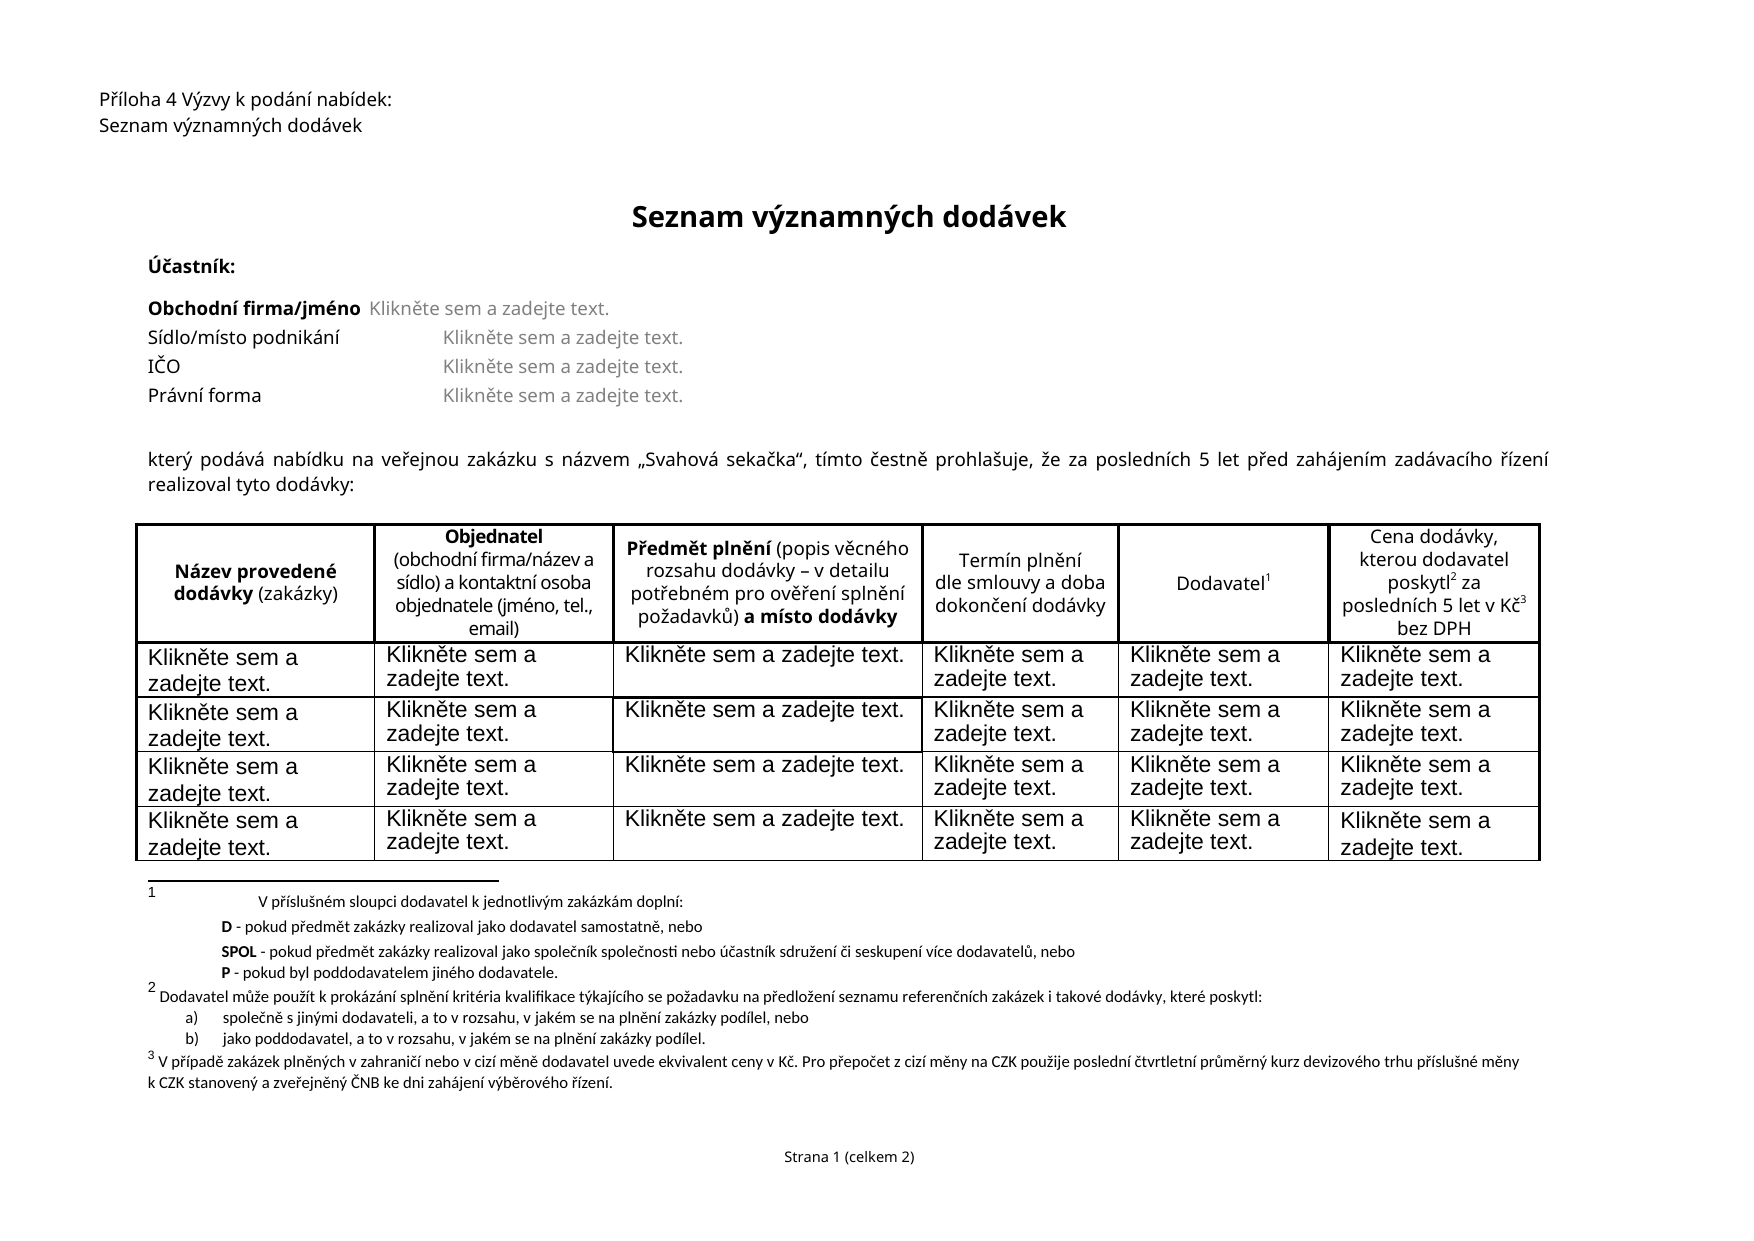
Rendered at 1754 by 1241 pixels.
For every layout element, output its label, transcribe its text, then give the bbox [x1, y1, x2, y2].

table_header Termín plnění dle smlouvy a doba dokončení dodávky [924, 526, 1117, 641]
text Obchodní firma/jméno [148, 292, 1551, 321]
table_header Objednatel (obchodní firma/název a sídlo) a kontaktní osoba objednatele (jméno, tel., email) [376, 526, 612, 641]
text Sídlo/místo podnikání [148, 321, 1551, 350]
table_header Dodavatel [1120, 526, 1327, 641]
text Účastník: [148, 249, 1551, 279]
text který podává nabídku na veřejnou zakázku s názvem „Svahová sekačka“, tímto čestně prohlašuje, že za posledních 5 let před zahájením zadávacího řízení realizoval tyto dodávky: [148, 446, 1551, 497]
table_header Název provedené dodávky (zakázky) [138, 526, 373, 641]
table_header Cena dodávky, kterou dodavatel poskytl za posledních 5 let v Kč bez DPH [1331, 526, 1538, 641]
table_header Předmět plnění (popis věcného rozsahu dodávky – v detailu potřebném pro ověření splnění požadavků) a místo dodávky [615, 526, 921, 641]
title Seznam významných dodávek [148, 196, 1551, 236]
text Právní forma [148, 379, 1551, 408]
text IČO [148, 350, 1551, 379]
